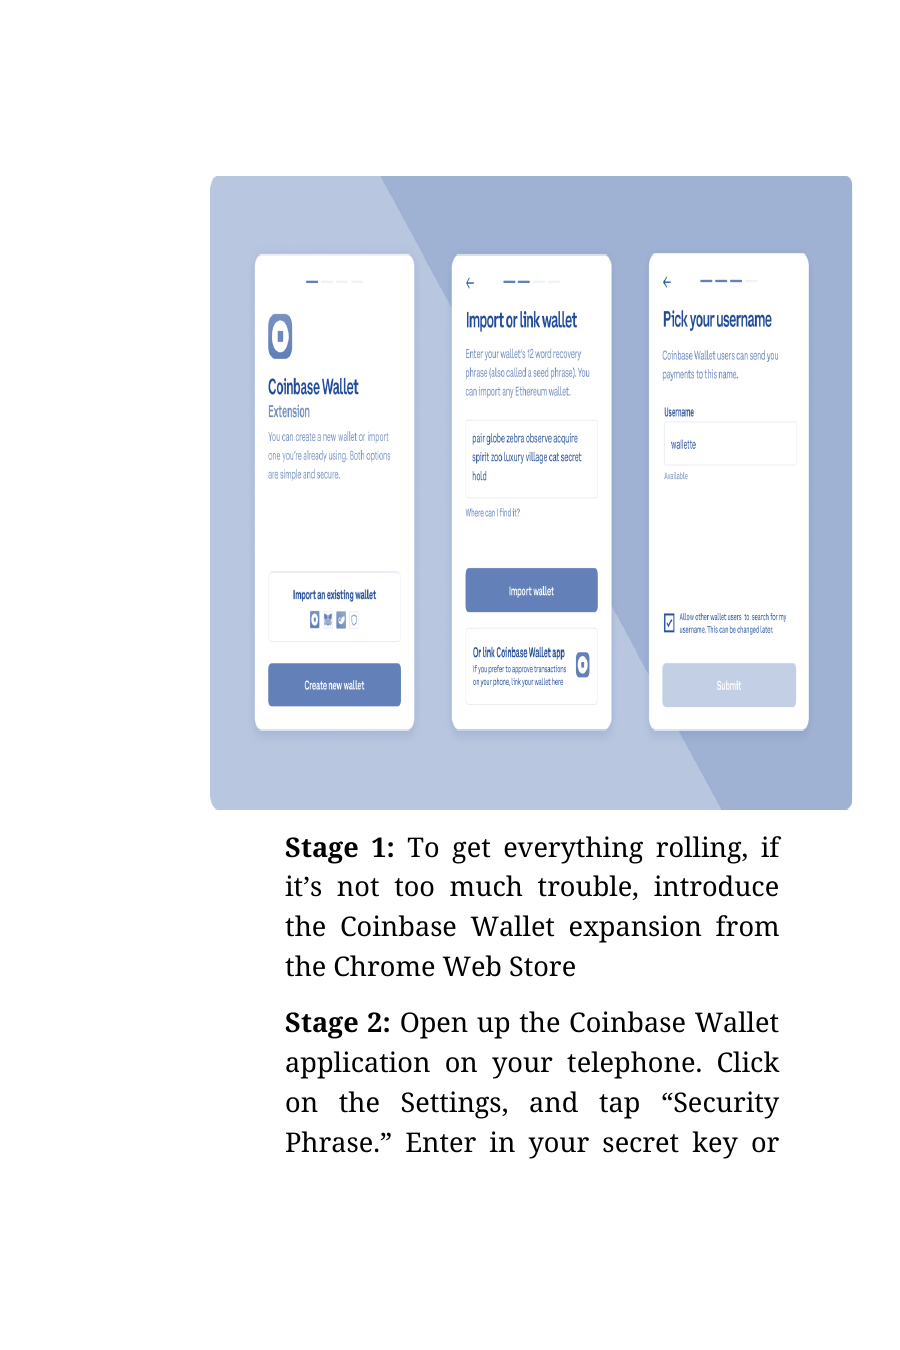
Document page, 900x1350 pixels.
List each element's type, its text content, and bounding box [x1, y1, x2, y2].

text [285, 1004, 780, 1160]
text Stage 1: To get everything rolling, if it’s not too much trouble, introduce the Coinbase Wallet expansion from the Chrome Web Store [285, 828, 780, 984]
